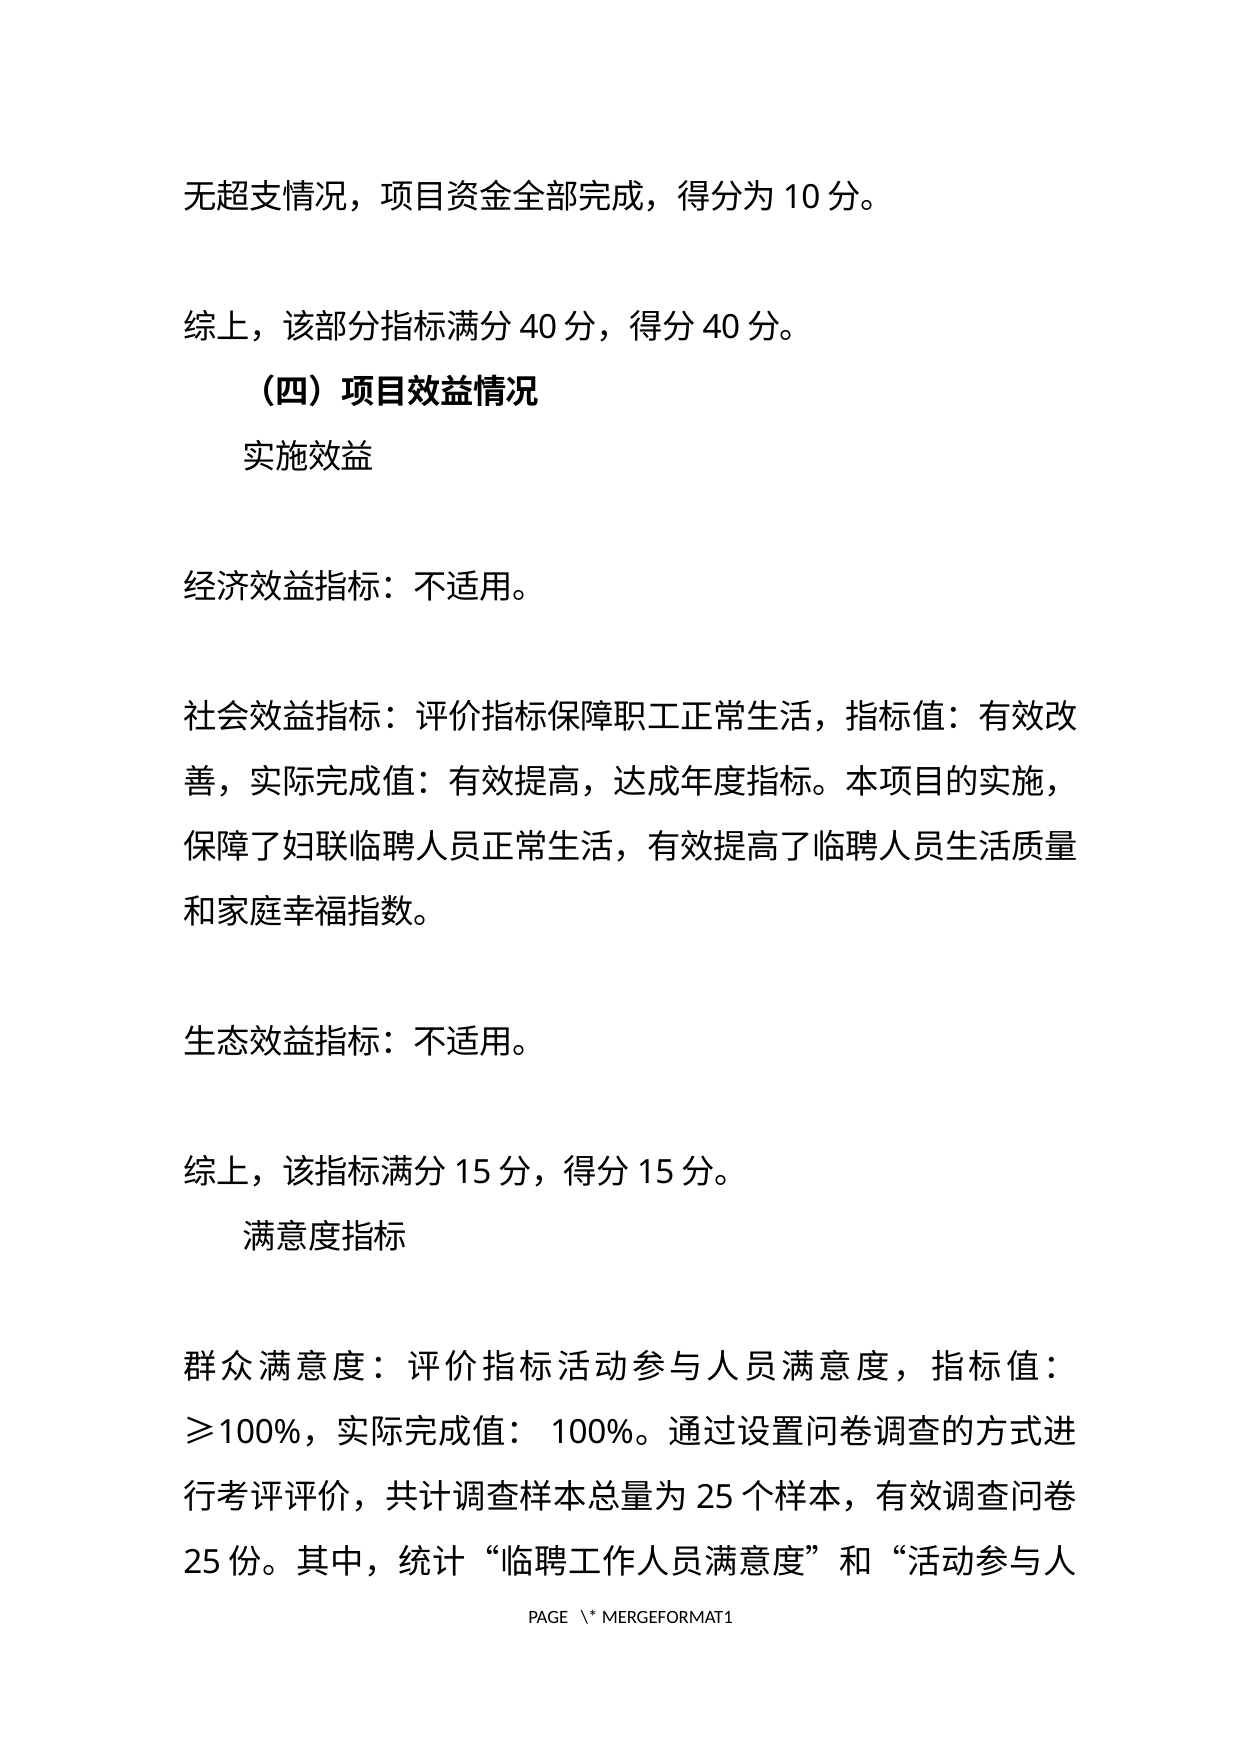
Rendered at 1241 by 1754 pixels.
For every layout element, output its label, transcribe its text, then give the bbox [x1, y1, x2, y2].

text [183, 162, 1078, 357]
text （四）项目效益情况 [183, 357, 1078, 422]
text 实施效益 经济效益指标：不适用。 社会效益指标：评价指标保障职工正常生活，指标值：有效改善，实际完成值：有效提高，达成年度指标。本项目的实施，保障了妇联临聘人员正常生活，有效提高了临聘人员生活质量和家庭幸福指数。 生态效益指标：不适用。 综上，该指标满分15分，得分15分。 [183, 422, 1078, 1202]
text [183, 1202, 1078, 1592]
